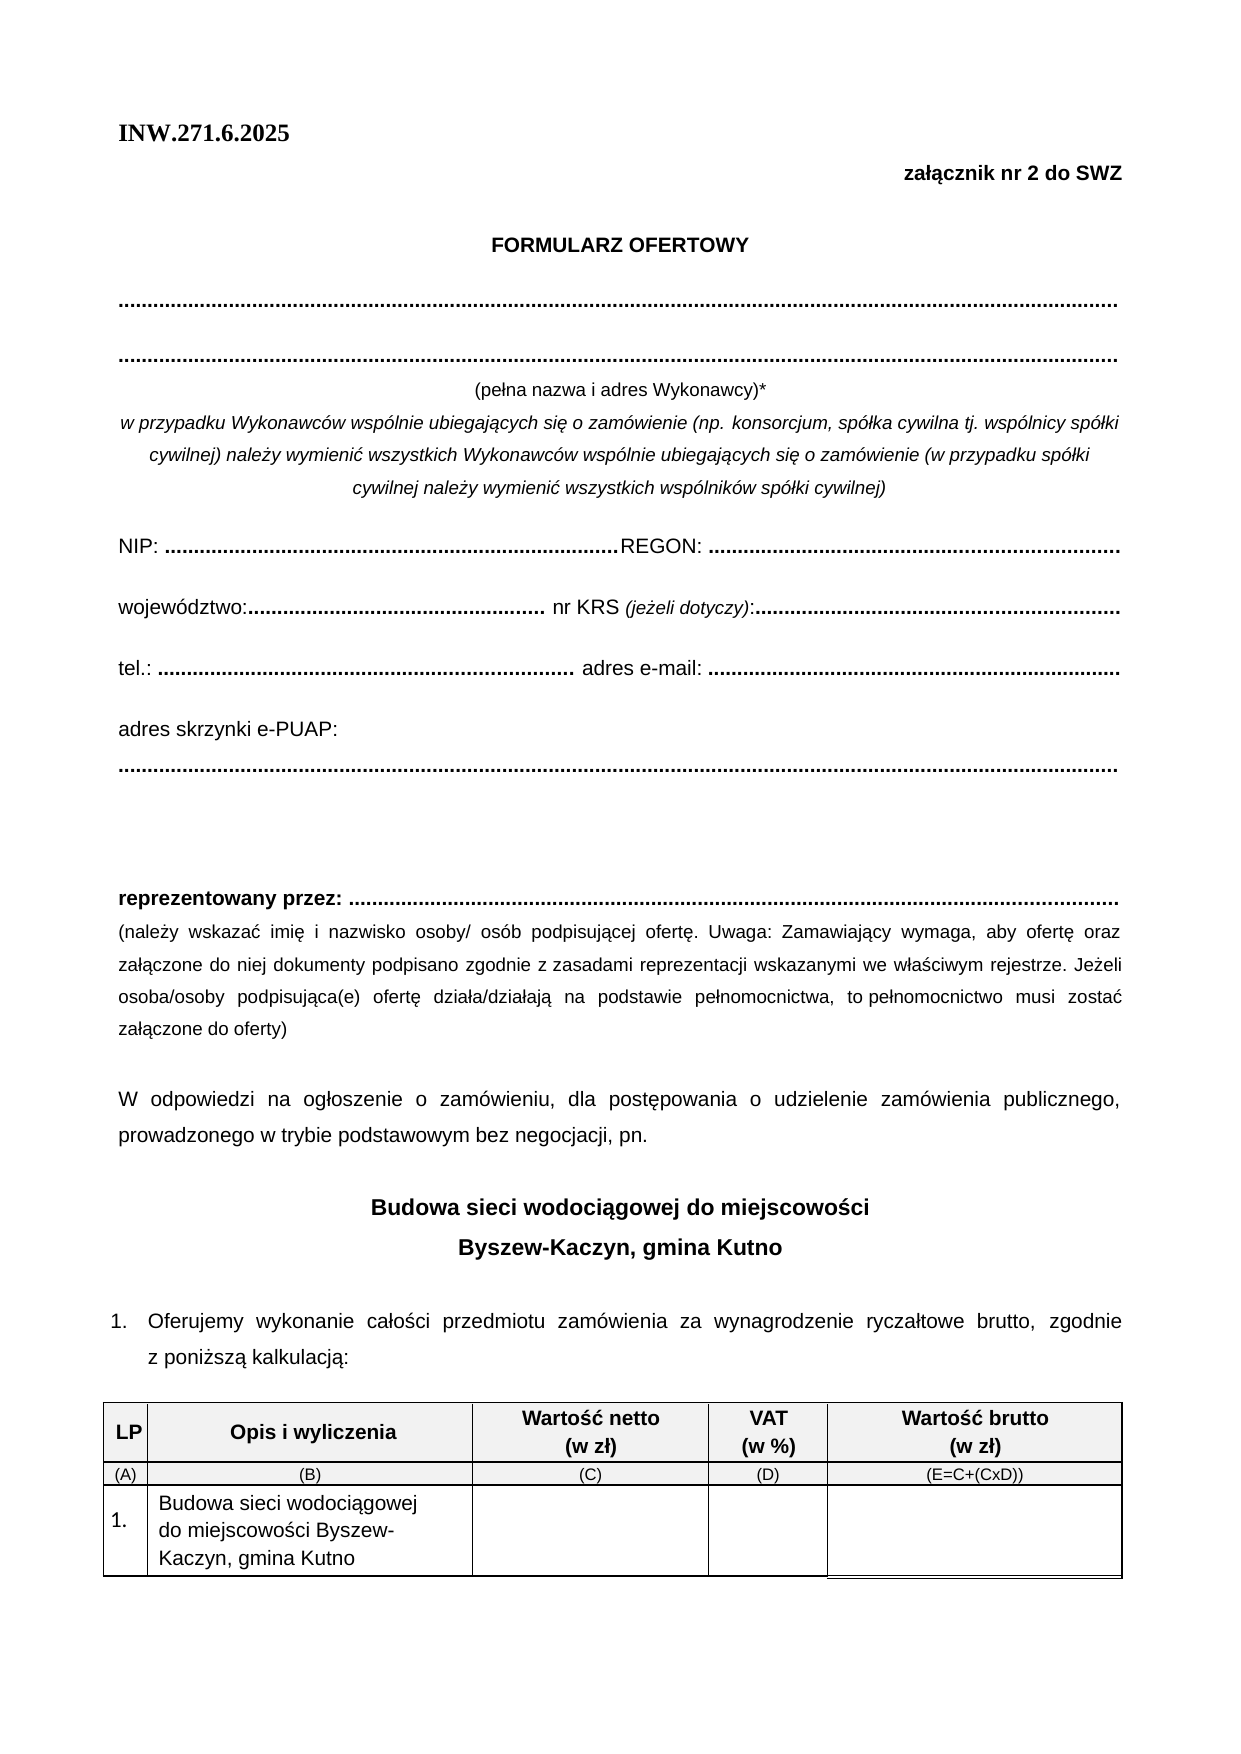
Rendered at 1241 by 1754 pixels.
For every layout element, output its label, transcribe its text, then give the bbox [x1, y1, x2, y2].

table_cell [104, 1486, 147, 1575]
text Byszew-Kaczyn, gmina Kutno [118, 1234, 1122, 1260]
text adres skrzynki e-PUAP: [118, 717, 1122, 812]
text reprezentowany przez: [118, 885, 1122, 909]
table_cell (A) [104, 1463, 147, 1484]
text W odpowiedzi na ogłoszenie o zamówieniu, dla postępowania o udzielenie zamówienia publicznego, prowadzonego w trybie podstawowym bez negocjacji, pn. [118, 1086, 1122, 1146]
table_cell [828, 1486, 1121, 1575]
text (należy wskazać imię i nazwisko osoby/ osób podpisującej ofertę. Uwaga: Zamawiający wymaga, aby ofertę oraz załączone do niej dokumenty podpisano zgodnie z zasadami reprezentacji wskazanymi we właściwym rejestrze. Jeżeli osoba/osoby podpisująca(e) ofertę działa/działają na podstawie pełnomocnictwa, to pełnomocnictwo musi zostać załączone do oferty) [118, 921, 1122, 1040]
text tel.: adres e-mail: [118, 656, 1122, 680]
table_header VAT (w %) [709, 1403, 827, 1461]
text INW.271.6.2025 [118, 118, 1122, 147]
table_cell (B) [148, 1463, 472, 1484]
text załącznik nr 2 do SWZ [118, 161, 1122, 185]
table_cell [709, 1486, 827, 1575]
table_cell (C) [473, 1463, 708, 1484]
table_cell [473, 1486, 708, 1575]
text NIP: REGON: [118, 534, 1122, 558]
table_header LP [104, 1403, 147, 1461]
text w przypadku Wykonawców wspólnie ubiegających się o zamówienie (np. konsorcjum, spółka cywilna tj. wspólnicy spółki cywilnej) należy wymienić wszystkich Wykonawców wspólnie ubiegających się o zamówienie (w przypadku spółki cywilnej należy wymienić wszystkich wspólników spółki cywilnej) [118, 412, 1122, 498]
table_cell Budowa sieci wodociągowej do miejscowości Byszew-Kaczyn, gmina Kutno [148, 1486, 472, 1575]
table_cell (E=C+(CxD)) [828, 1463, 1121, 1484]
table_header Wartość netto (w zł) [473, 1403, 708, 1461]
text województwo: nr KRS (jeżeli dotyczy): [118, 595, 1122, 619]
list Oferujemy wykonanie całości przedmiotu zamówienia za wynagrodzenie ryczałtowe brutto, zgodnie z poniższą kalkulacją: [110, 1309, 1122, 1369]
text Budowa sieci wodociągowej do miejscowości [118, 1194, 1122, 1221]
table_header Wartość brutto (w zł) [828, 1403, 1121, 1461]
text FORMULARZ OFERTOWY [118, 233, 1122, 257]
text (pełna nazwa i adres Wykonawcy)* [118, 378, 1122, 400]
table_header Opis i wyliczenia [148, 1403, 472, 1461]
table_cell (D) [709, 1463, 827, 1484]
